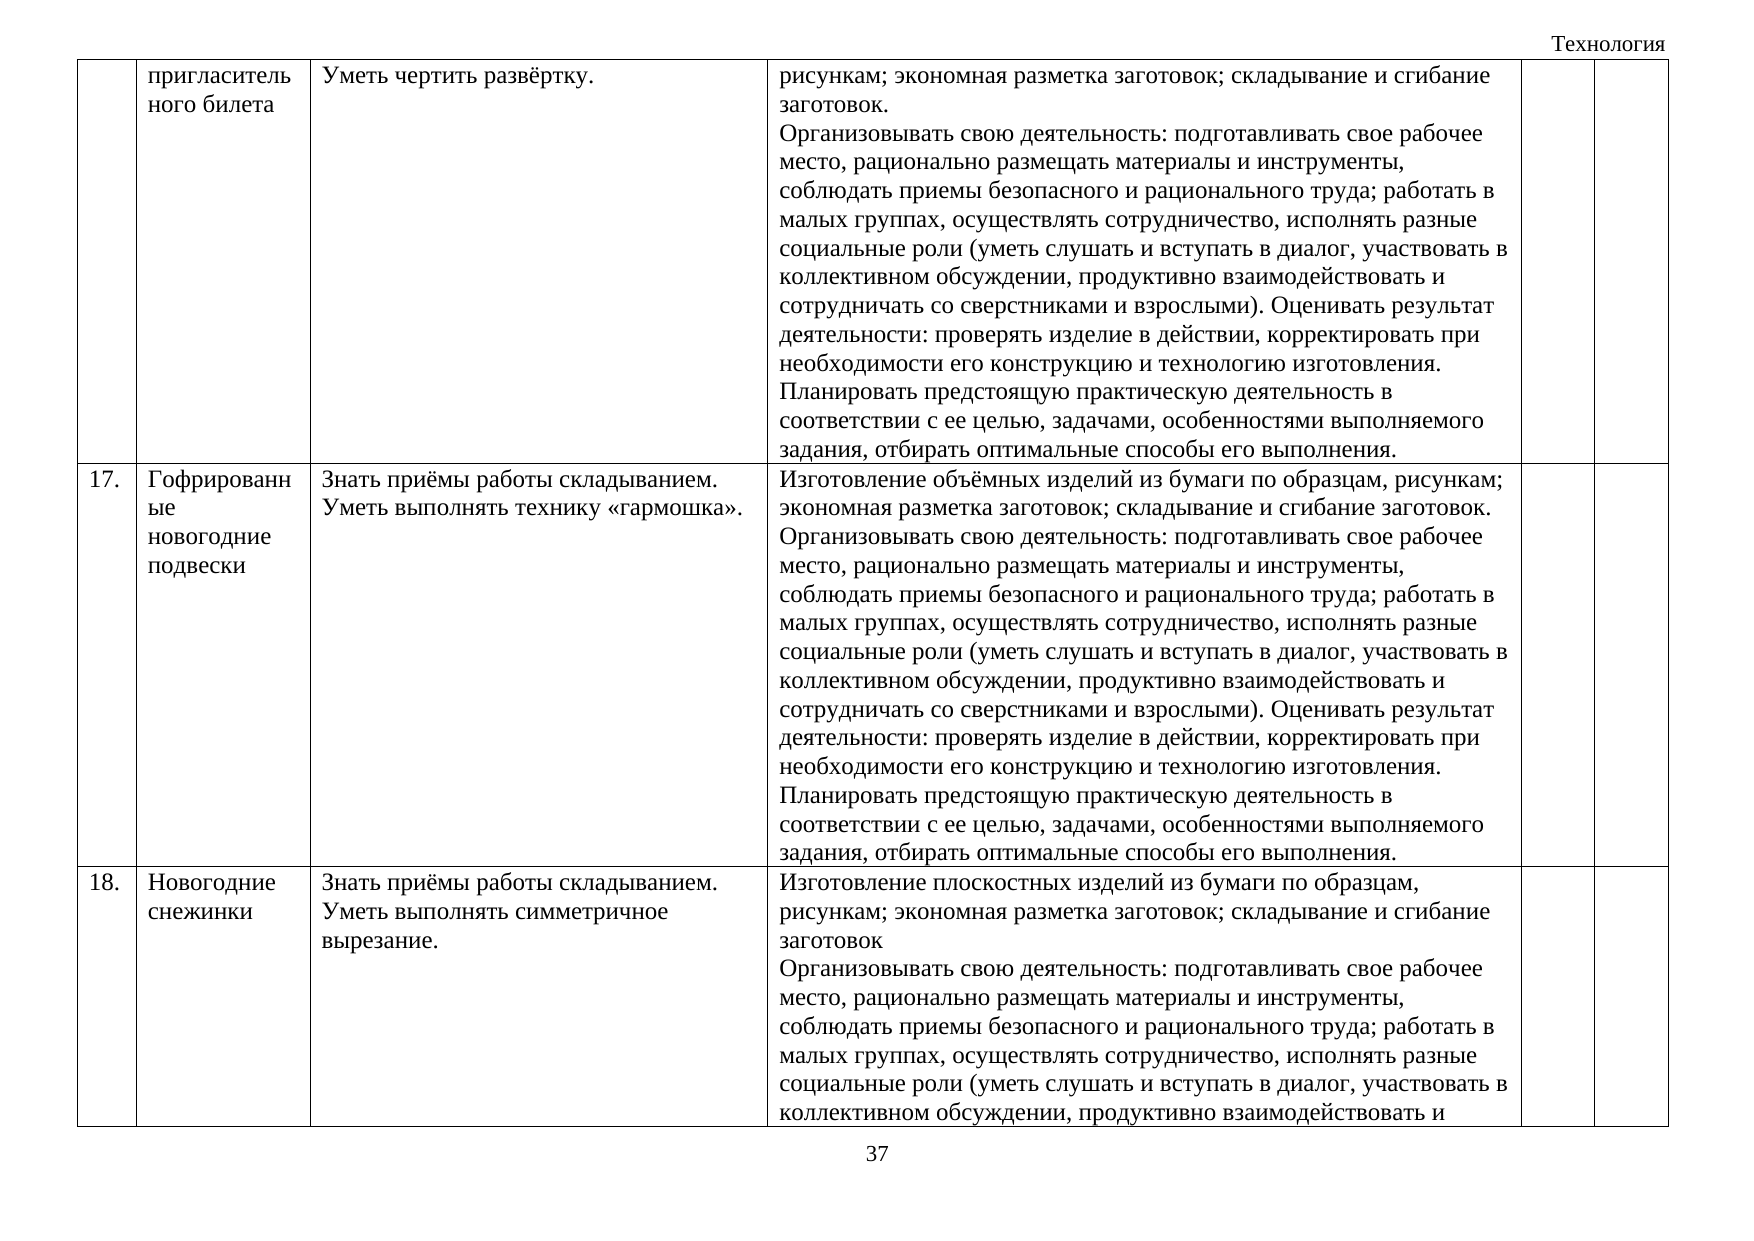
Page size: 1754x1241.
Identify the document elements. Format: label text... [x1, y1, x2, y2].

table_cell [78, 60, 136, 463]
table_cell Изготовление объёмных изделий из бумаги по образцам, рисункам; экономная разметка заготовок; складывание и сгибание заготовок. Организовывать свою деятельность: подготавливать свое рабочее место, рационально размещать материалы и инструменты, соблюдать приемы безопасного и рационального труда; работать в малых группах, осуществлять сотрудничество, исполнять разные социальные роли (уметь слушать и вступать в диалог, участвовать в коллективном обсуждении, продуктивно взаимодействовать и сотрудничать со сверстниками и взрослыми). Оценивать результат деятельности: проверять изделие в действии, корректировать при необходимости его конструкцию и технологию изготовления. Планировать предстоящую практическую деятельность в соответствии с ее целью, задачами, особенностями выполняемого задания, отбирать оптимальные способы его выполнения. [768, 464, 1521, 866]
table_cell [1595, 60, 1668, 463]
table_cell [1522, 60, 1594, 463]
table_cell Гофрированные новогодние подвески [137, 464, 310, 866]
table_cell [768, 60, 1521, 463]
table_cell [768, 867, 1521, 1126]
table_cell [311, 867, 767, 1126]
table_cell [78, 867, 136, 1126]
table_cell Знать приёмы работы складыванием. Уметь выполнять технику «гармошка». [311, 464, 767, 866]
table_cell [311, 60, 767, 463]
table_cell [78, 464, 136, 866]
table_cell [1595, 867, 1668, 1126]
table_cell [137, 60, 310, 463]
table_cell [1522, 464, 1594, 866]
table_cell [1522, 867, 1594, 1126]
table_cell Новогодние снежинки [137, 867, 310, 1126]
table_cell [1595, 464, 1668, 866]
